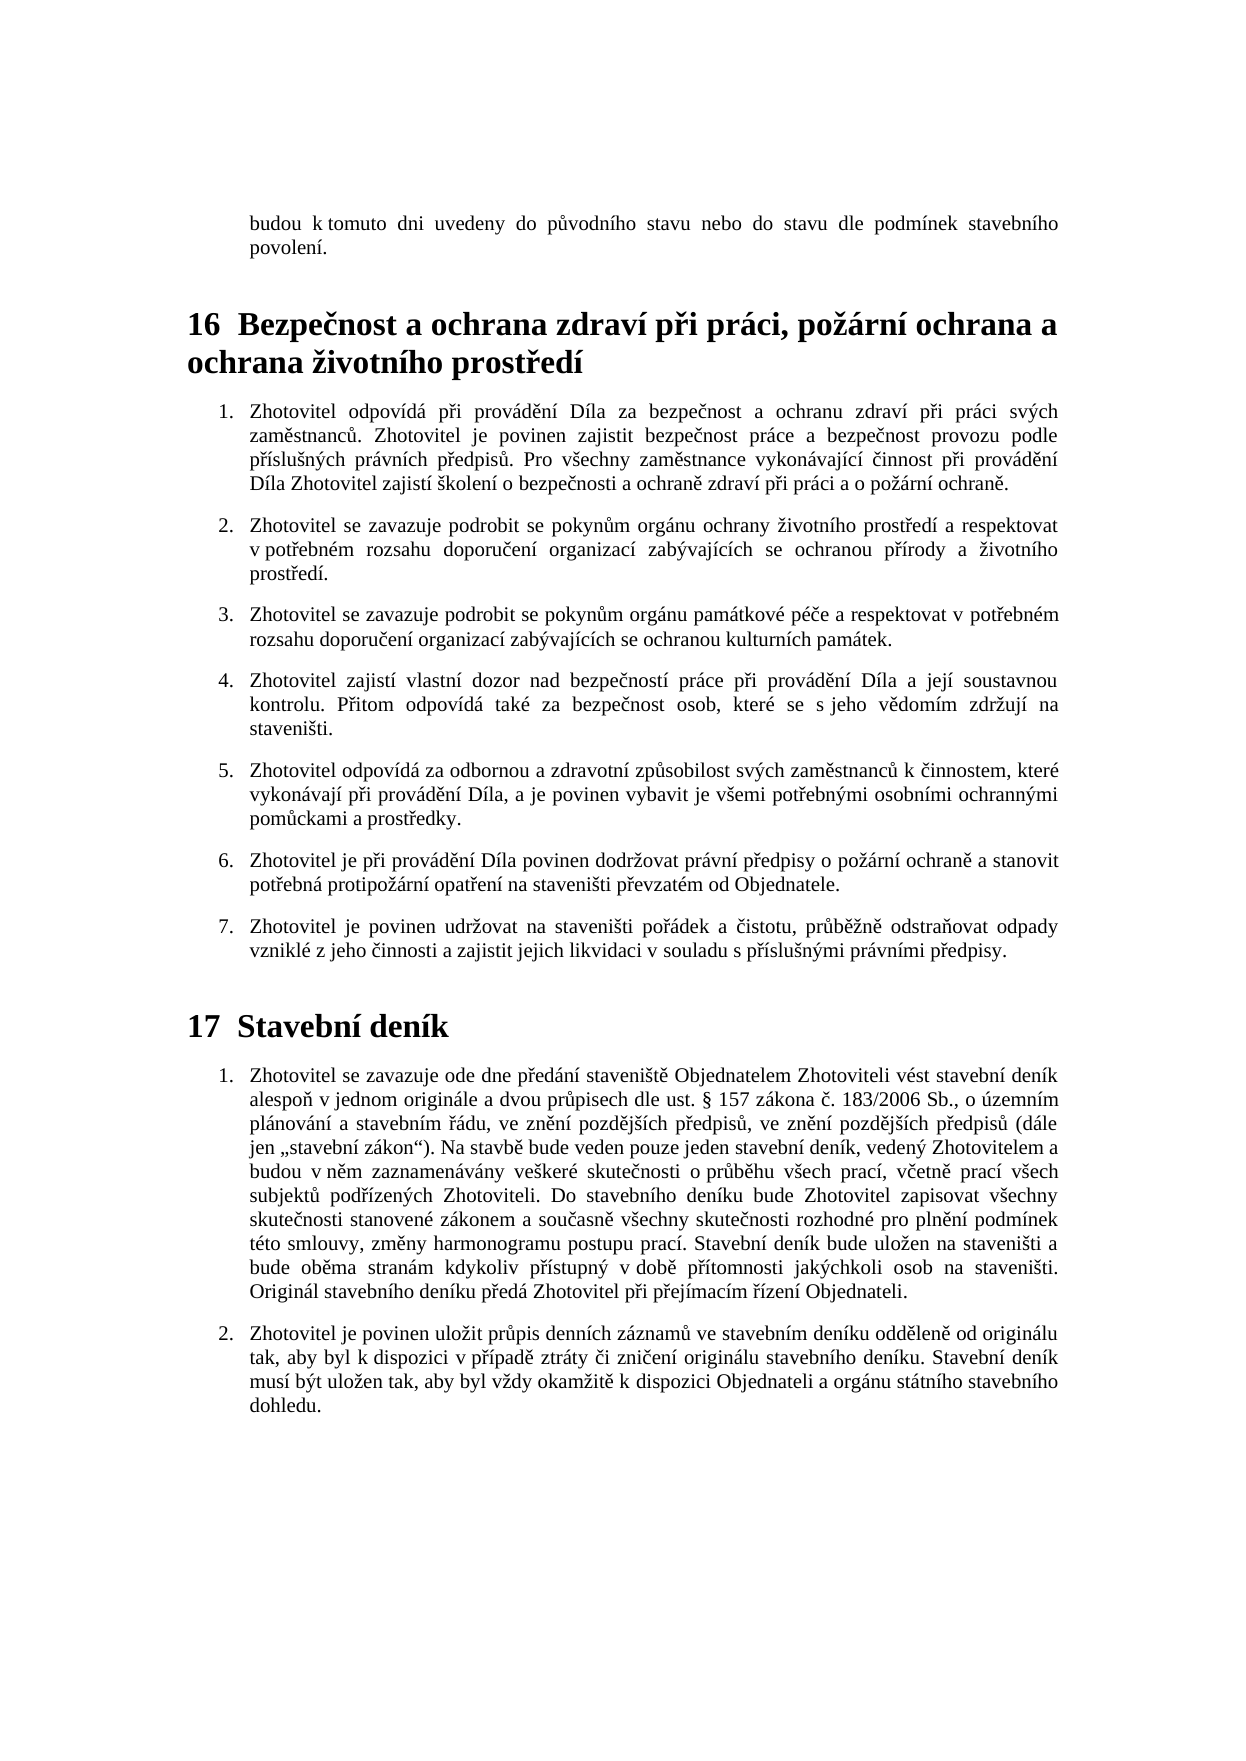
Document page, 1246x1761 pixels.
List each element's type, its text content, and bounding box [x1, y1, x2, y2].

list 7. Zhotovitel je povinen udržovat na staveništi pořádek a čistotu, průběžně odstraňovat odpady vzniklé z jeho činnosti a zajistit jejich likvidaci v souladu s příslušnými právními předpisy. [218, 914, 1059, 962]
list 2. Zhotovitel je povinen uložit průpis denních záznamů ve stavebním deníku odděleně od originálu tak, aby byl k dispozici v případě ztráty či zničení originálu stavebního deníku. Stavební deník musí být uložen tak, aby byl vždy okamžitě k dispozici Objednateli a orgánu státního stavebního dohledu. [218, 1321, 1059, 1417]
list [218, 211, 1059, 259]
subtitle 16 Bezpečnost a ochrana zdraví při práci, požární ochrana a ochrana životního prostředí [187, 304, 1059, 381]
list 1. Zhotovitel se zavazuje ode dne předání staveniště Objednatelem Zhotoviteli vést stavební deník alespoň v jednom originále a dvou průpisech dle ust. § 157 zákona č. 183/2006 Sb., o územním plánování a stavebním řádu, ve znění pozdějších předpisů, ve znění pozdějších předpisů (dále jen „stavební zákon“). Na stavbě bude veden pouze jeden stavební deník, vedený Zhotovitelem a budou v něm zaznamenávány veškeré skutečnosti o průběhu všech prací, včetně prací všech subjektů podřízených Zhotoviteli. Do stavebního deníku bude Zhotovitel zapisovat všechny skutečnosti stanovené zákonem a současně všechny skutečnosti rozhodné pro plnění podmínek této smlouvy, změny harmonogramu postupu prací. Stavební deník bude uložen na staveništi a bude oběma stranám kdykoliv přístupný v době přítomnosti jakýchkoli osob na staveništi. Originál stavebního deníku předá Zhotovitel při přejímacím řízení Objednateli. [218, 1063, 1059, 1303]
list 1. Zhotovitel odpovídá při provádění Díla za bezpečnost a ochranu zdraví při práci svých zaměstnanců. Zhotovitel je povinen zajistit bezpečnost práce a bezpečnost provozu podle příslušných právních předpisů. Pro všechny zaměstnance vykonávající činnost při provádění Díla Zhotovitel zajistí školení o bezpečnosti a ochraně zdraví při práci a o požární ochraně. [218, 398, 1059, 495]
list 5. Zhotovitel odpovídá za odbornou a zdravotní způsobilost svých zaměstnanců k činnostem, které vykonávají při provádění Díla, a je povinen vybavit je všemi potřebnými osobními ochrannými pomůckami a prostředky. [218, 758, 1059, 830]
list 4. Zhotovitel zajistí vlastní dozor nad bezpečností práce při provádění Díla a její soustavnou kontrolu. Přitom odpovídá také za bezpečnost osob, které se s jeho vědomím zdržují na staveništi. [218, 668, 1059, 740]
list 2. Zhotovitel se zavazuje podrobit se pokynům orgánu ochrany životního prostředí a respektovat v potřebném rozsahu doporučení organizací zabývajících se ochranou přírody a životního prostředí. [218, 512, 1059, 585]
list 6. Zhotovitel je při provádění Díla povinen dodržovat právní předpisy o požární ochraně a stanovit potřebná protipožární opatření na staveništi převzatém od Objednatele. [218, 848, 1059, 896]
list 3. Zhotovitel se zavazuje podrobit se pokynům orgánu památkové péče a respektovat v potřebném rozsahu doporučení organizací zabývajících se ochranou kulturních památek. [218, 602, 1059, 651]
subtitle 17 Stavební deník [187, 1007, 1059, 1045]
